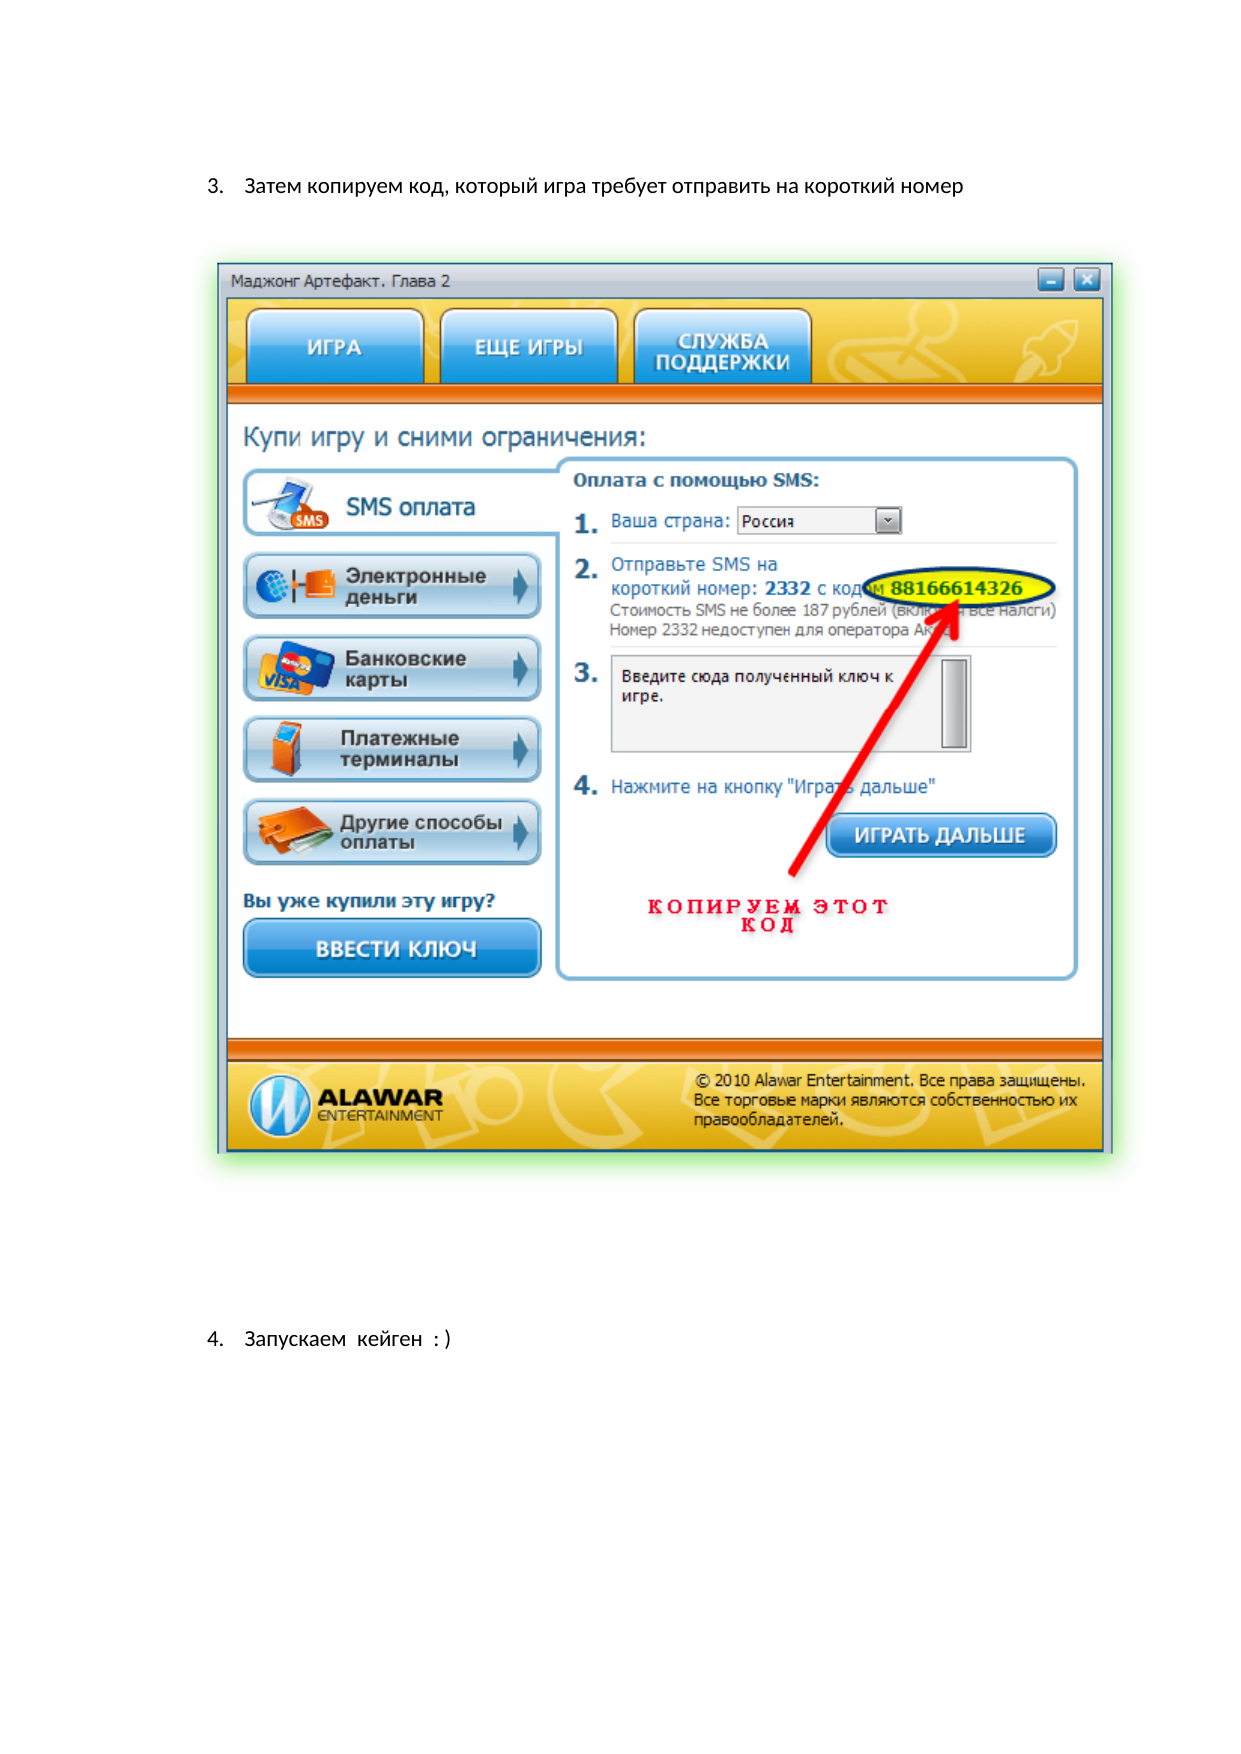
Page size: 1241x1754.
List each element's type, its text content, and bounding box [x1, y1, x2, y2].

list Затем копируем код, который игра требует отправить на короткий номер [207, 171, 1152, 199]
list Запускаем кейген : ) [207, 1324, 1152, 1352]
picture [177, 224, 1152, 1193]
